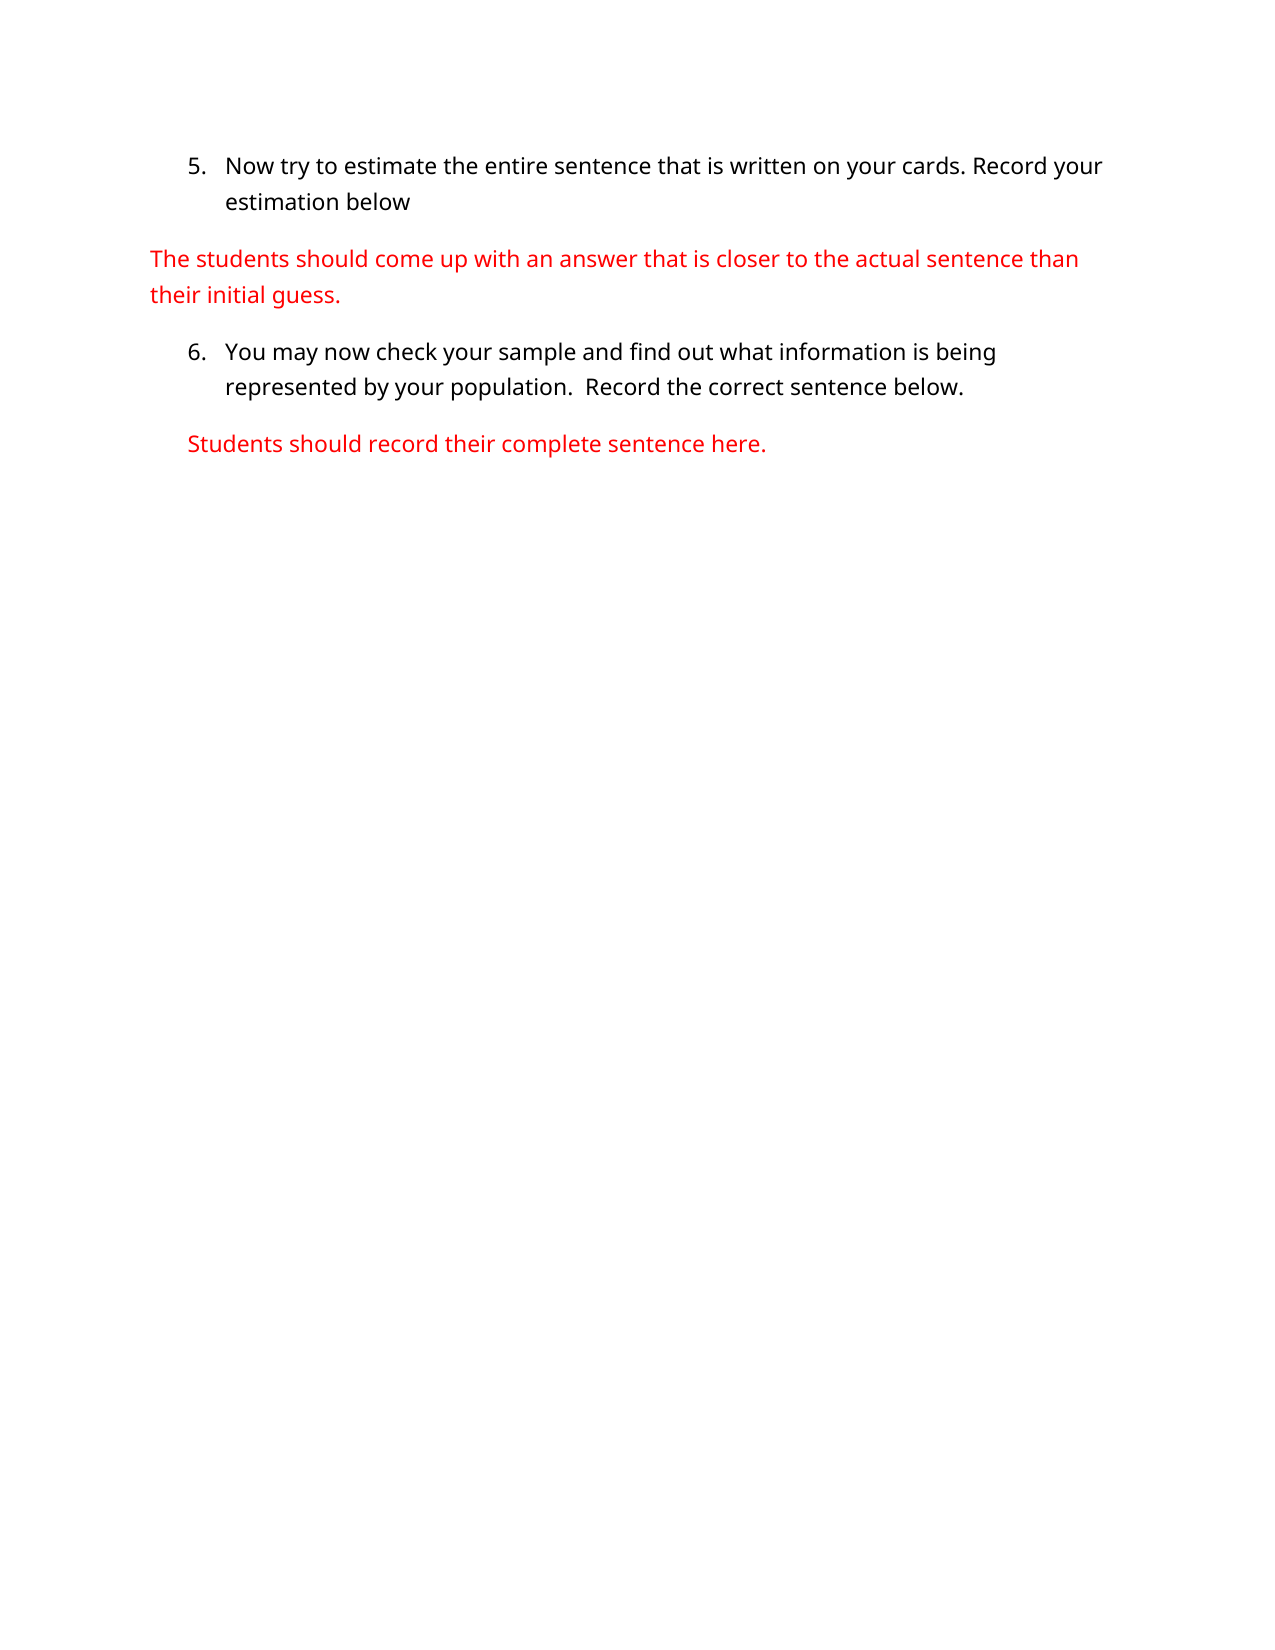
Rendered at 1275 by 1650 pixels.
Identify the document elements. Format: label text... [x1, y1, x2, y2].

text Students should record their complete sentence here. [187, 428, 1125, 459]
list You may now check your sample and find out what information is being represented by your population. Record the correct sentence below. [187, 335, 1125, 403]
text The students should come up with an answer that is closer to the actual sentence than their initial guess. [150, 243, 1125, 310]
list Now try to estimate the entire sentence that is written on your cards. Record your estimation below [187, 150, 1125, 217]
